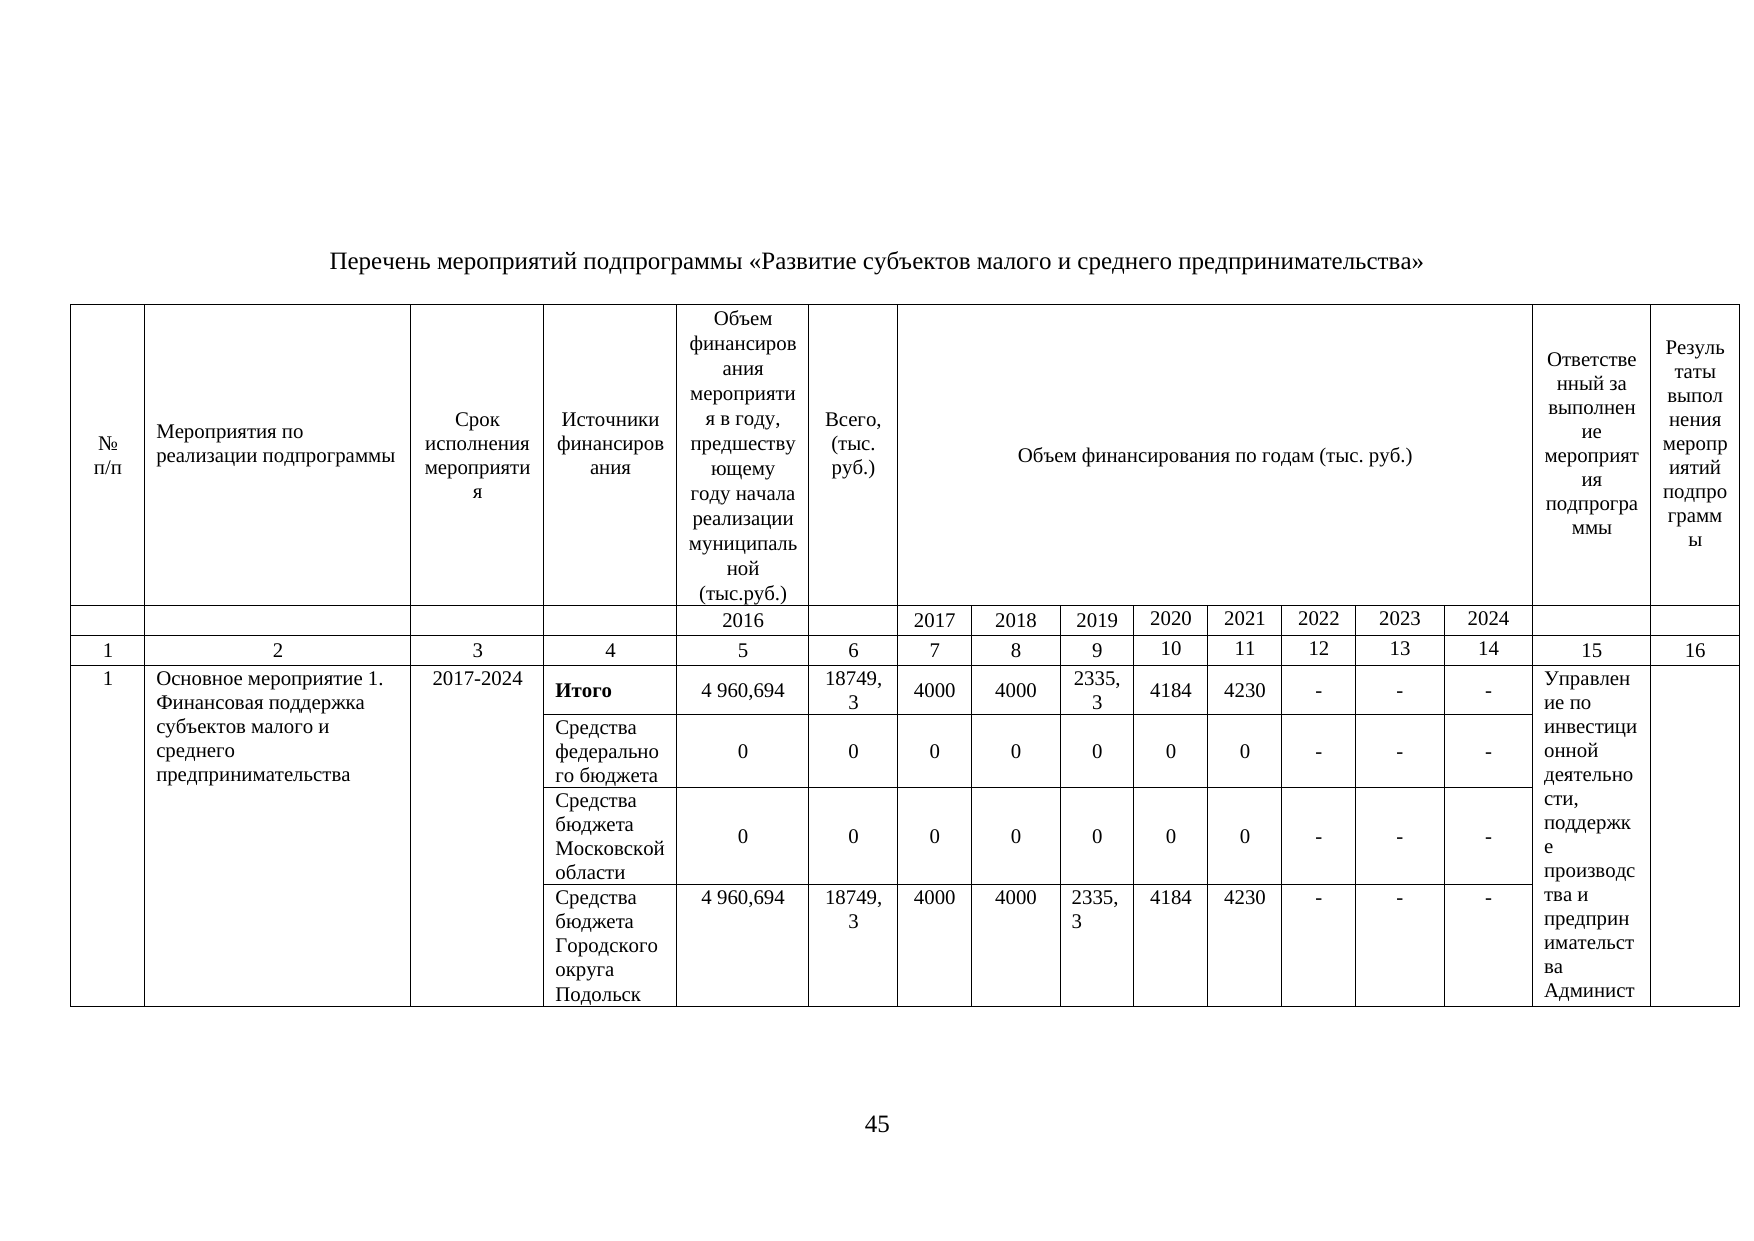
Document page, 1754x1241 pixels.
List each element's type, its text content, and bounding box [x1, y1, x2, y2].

table_header Всего, (тыс. руб.) [809, 305, 897, 605]
table_cell 15 [1533, 636, 1650, 664]
table_cell Управление по инвестиционной деятельности, поддержке производства и предпринимательства Администрации Городского округа Подольск [1533, 666, 1650, 1006]
text Перечень мероприятий подпрограммы «Развитие субъектов малого и среднего предпринимательства» [118, 246, 1636, 275]
table_cell 4000 [972, 666, 1060, 714]
table_cell 4184 [1134, 885, 1207, 1006]
table_cell 4184 [1134, 666, 1207, 714]
table_cell 0 [809, 715, 897, 787]
table_header Срок исполнения мероприятия [411, 305, 543, 605]
table_header Объем финансирования мероприятия в году, предшествующему году начала реализации муниципальной (тыс.руб.) [677, 305, 808, 605]
table_cell 0 [809, 788, 897, 884]
table_cell [809, 606, 897, 635]
table_cell 2335,3 [1061, 885, 1133, 1006]
table_cell 18749,3 [809, 666, 897, 714]
table_cell 0 [677, 788, 808, 884]
table_cell 0 [677, 715, 808, 787]
table_cell 0 [972, 715, 1060, 787]
table_cell - [1282, 885, 1355, 1006]
table_cell Итого [544, 666, 676, 714]
table_cell 5 [677, 636, 808, 664]
table_cell 2024 [1445, 606, 1532, 635]
table_cell 4000 [898, 666, 971, 714]
table_cell 0 [1208, 788, 1281, 884]
table_cell 2017 [898, 606, 971, 635]
table_cell 0 [1208, 715, 1281, 787]
table_cell 0 [1134, 788, 1207, 884]
table_cell 12 [1282, 636, 1355, 664]
table_cell - [1356, 666, 1444, 714]
table_cell 2018 [972, 606, 1060, 635]
table_header Ответственный за выполнение мероприятия подпрограммы [1533, 305, 1650, 605]
table_cell 9 [1061, 636, 1133, 664]
table_cell 4000 [972, 885, 1060, 1006]
table_header № п/п [71, 305, 144, 605]
table_cell 2019 [1061, 606, 1133, 635]
table_header Источники финансирования [544, 305, 676, 605]
table_cell 7 [898, 636, 971, 664]
table_cell 2017-2024 [411, 666, 543, 1006]
table_cell [1533, 606, 1650, 635]
table_cell 0 [1134, 715, 1207, 787]
table_cell 14 [1445, 636, 1532, 664]
table_cell 6 [809, 636, 897, 664]
table_cell 0 [898, 788, 971, 884]
table_cell 10 [1134, 636, 1207, 664]
table_cell [1651, 606, 1739, 635]
table_cell 2023 [1356, 606, 1444, 635]
table_cell - [1282, 715, 1355, 787]
table_cell - [1445, 715, 1532, 787]
table_cell [71, 606, 144, 635]
table_cell - [1282, 666, 1355, 714]
table_cell 4000 [898, 885, 971, 1006]
table_cell 2016 [677, 606, 808, 635]
table_cell - [1445, 666, 1532, 714]
table_header Мероприятия по реализации подпрограммы [145, 305, 410, 605]
table_cell - [1282, 788, 1355, 884]
table_cell Средства федерального бюджета [544, 715, 676, 787]
table_cell 16 [1651, 636, 1739, 664]
table_cell [411, 606, 543, 635]
table_cell 4230 [1208, 666, 1281, 714]
table_cell - [1445, 788, 1532, 884]
table_cell - [1356, 788, 1444, 884]
table_cell Средства бюджета Московской области [544, 788, 676, 884]
table_header Объем финансирования по годам (тыс. руб.) [898, 305, 1532, 605]
table_cell 2020 [1134, 606, 1207, 635]
table_cell 18749,3 [809, 885, 897, 1006]
table_cell 3 [411, 636, 543, 664]
table_cell 4 [544, 636, 676, 664]
table_cell 2335,3 [1061, 666, 1133, 714]
table_cell 2021 [1208, 606, 1281, 635]
table_header Результаты выполнения мероприятий подпрограммы [1651, 305, 1739, 605]
table_cell 4 960,694 [677, 885, 808, 1006]
table_cell [1651, 666, 1739, 1006]
table_cell 0 [898, 715, 971, 787]
table_cell 11 [1208, 636, 1281, 664]
table_cell 4 960,694 [677, 666, 808, 714]
table_cell [544, 606, 676, 635]
table_cell 0 [1061, 715, 1133, 787]
table_cell 1 [71, 666, 144, 1006]
table_cell 0 [1061, 788, 1133, 884]
table_cell Основное мероприятие 1. Финансовая поддержка субъектов малого и среднего предпринимательства [145, 666, 410, 1006]
table_cell 13 [1356, 636, 1444, 664]
table_cell 0 [972, 788, 1060, 884]
table_cell 4230 [1208, 885, 1281, 1006]
table_cell [145, 606, 410, 635]
table_cell - [1356, 715, 1444, 787]
table_cell 2 [145, 636, 410, 664]
table_cell Средства бюджета Городского округа Подольск [544, 885, 676, 1006]
table_cell 8 [972, 636, 1060, 664]
table_cell 2022 [1282, 606, 1355, 635]
table_cell 1 [71, 636, 144, 664]
table_cell - [1445, 885, 1532, 1006]
table_cell - [1356, 885, 1444, 1006]
